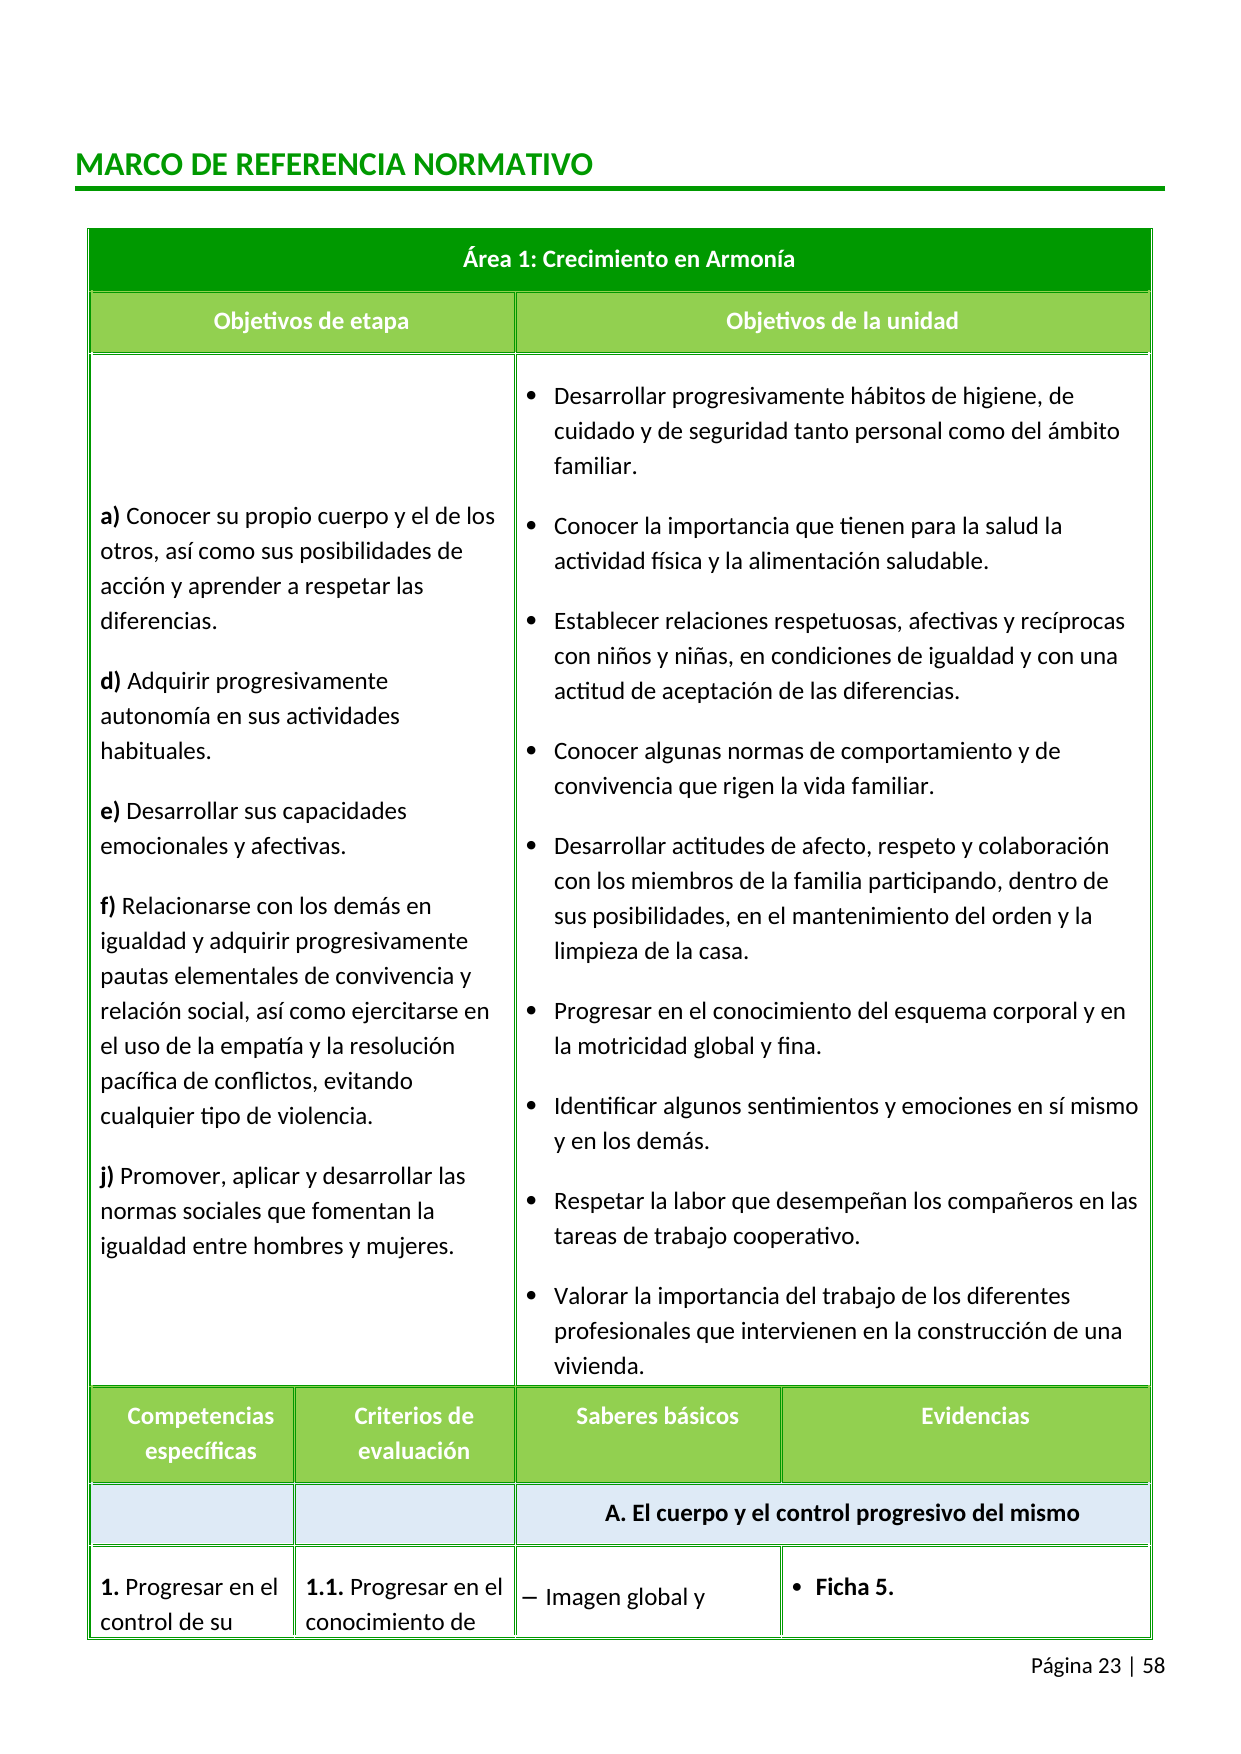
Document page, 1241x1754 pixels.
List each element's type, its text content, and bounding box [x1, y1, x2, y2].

table_cell Competencias específicas [91, 1385, 293, 1482]
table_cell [781, 1544, 1150, 1637]
table_cell a) Conocer su propio cuerpo y el de los otros, así como sus posibilidades de acción y aprender a respetar las diferencias. d) Adquirir progresivamente autonomía en sus actividades habituales. e) Desarrollar sus capacidades emocionales y afectivas. f) Relacionarse con los demás en igualdad y adquirir progresivamente pautas elementales de convivencia y relación social, así como ejercitarse en el uso de la empatía y la resolución pacífica de conflictos, evitando cualquier tipo de violencia. j) Promover, aplicar y desarrollar las normas sociales que fomentan la igualdad entre hombres y mujeres. [91, 352, 514, 1385]
table_cell A. El cuerpo y el control progresivo del mismo [517, 1482, 1150, 1543]
table_cell Desarrollar progresivamente hábitos de higiene, de cuidado y de seguridad tanto personal como del ámbito familiar. Conocer la importancia que tienen para la salud la actividad física y la alimentación saludable. Establecer relaciones respetuosas, afectivas y recíprocas con niños y niñas, en condiciones de igualdad y con una actitud de aceptación de las diferencias. Conocer algunas normas de comportamiento y de convivencia que rigen la vida familiar. Desarrollar actitudes de afecto, respeto y colaboración con los miembros de la familia participando, dentro de sus posibilidades, en el mantenimiento del orden y la limpieza de la casa. Progresar en el conocimiento del esquema corporal y en la motricidad global y fina. Identificar algunos sentimientos y emociones en sí mismo y en los demás. Respetar la labor que desempeñan los compañeros en las tareas de trabajo cooperativo. Valorar la importancia del trabajo de los diferentes profesionales que intervienen en la construcción de una vivienda. [517, 352, 1150, 1385]
table_cell Objetivos de la unidad [516, 290, 1151, 352]
table_cell [91, 1482, 293, 1543]
table_cell [296, 1485, 514, 1543]
subtitle MARCO DE REFERENCIA NORMATIVO [75, 143, 1165, 186]
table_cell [516, 1547, 781, 1637]
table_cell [91, 1544, 294, 1637]
table_header Área 1: Crecimiento en Armonía [91, 231, 1150, 290]
table_cell Evidencias [783, 1385, 1150, 1482]
table_cell Criterios de evaluación [296, 1388, 514, 1482]
table_cell Objetivos de etapa [89, 290, 516, 352]
table_cell Saberes básicos [517, 1388, 780, 1482]
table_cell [294, 1544, 516, 1637]
